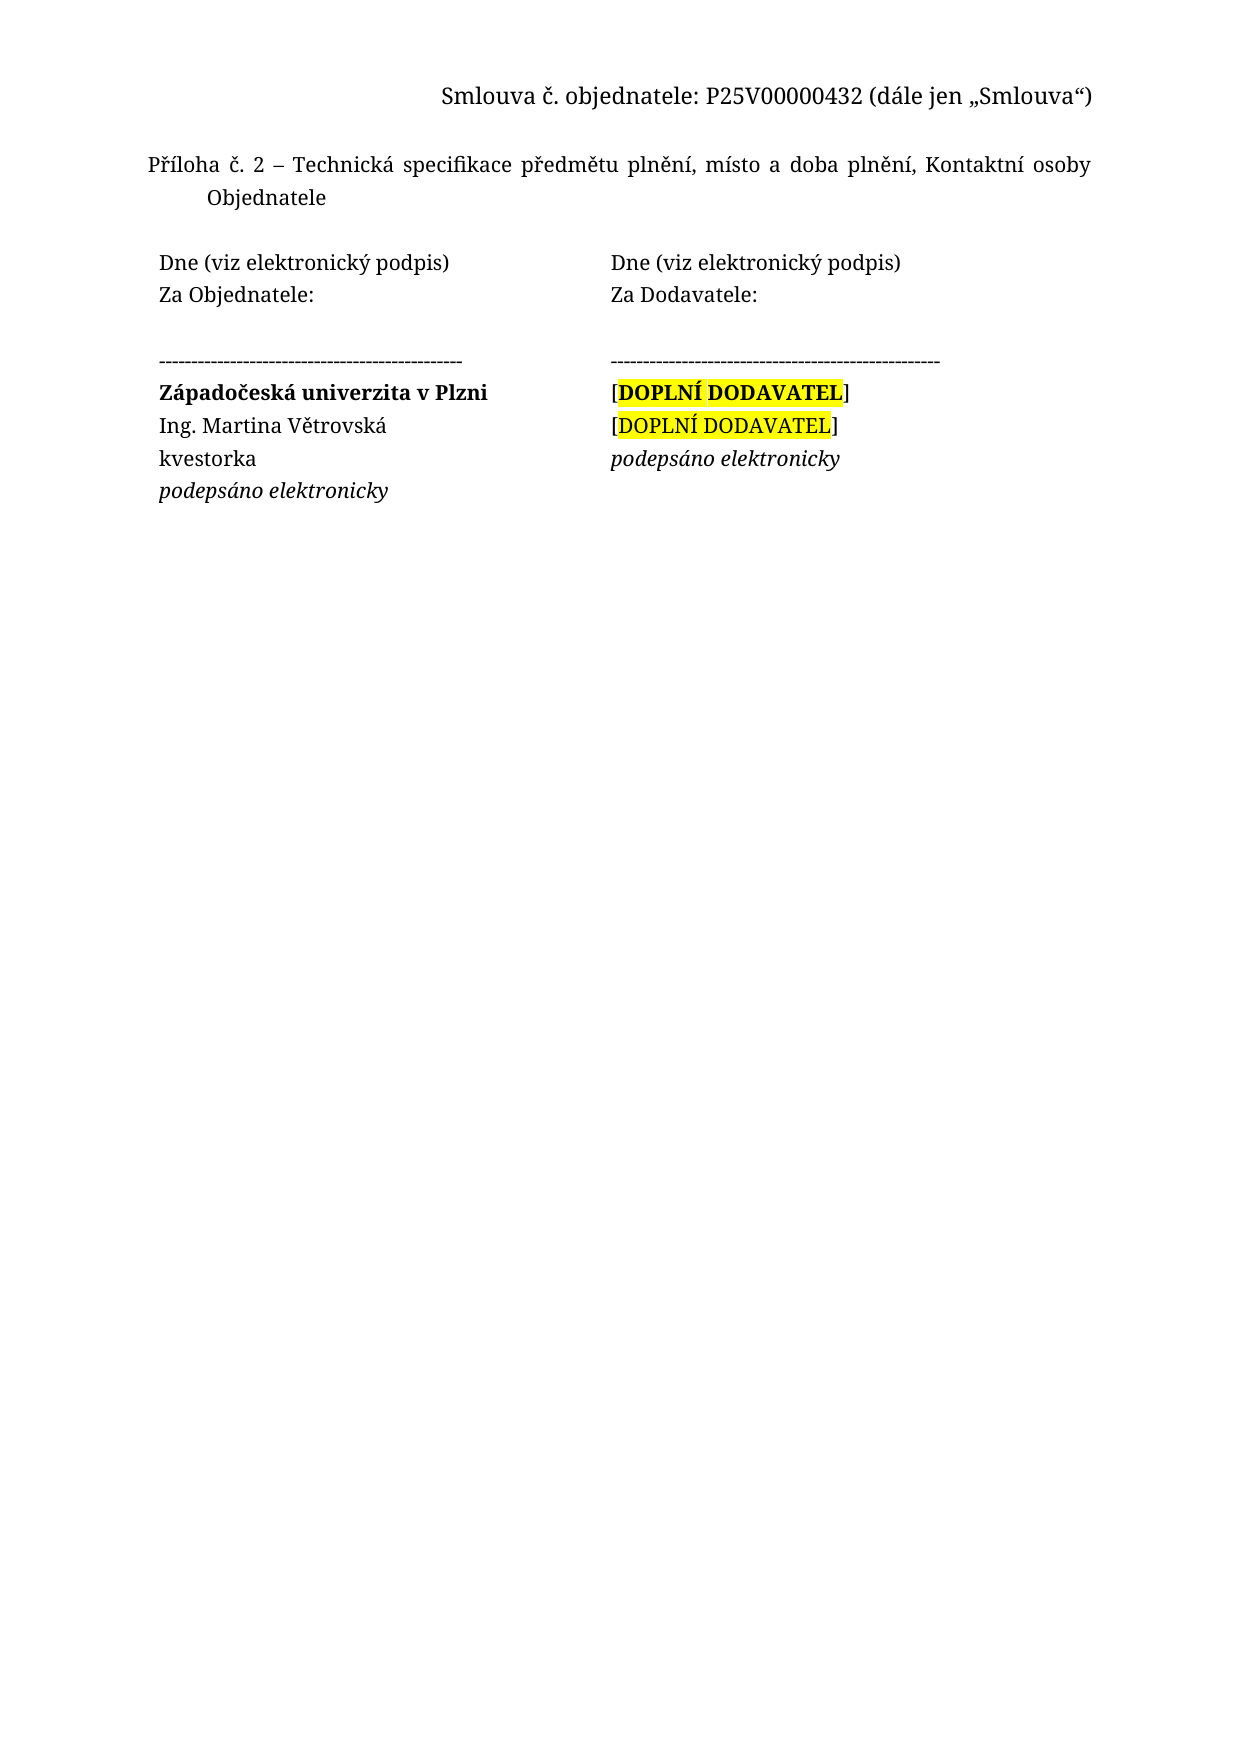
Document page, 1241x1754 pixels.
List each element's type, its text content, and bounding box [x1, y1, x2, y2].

table_header Dne (viz elektronický podpis) Za Dodavatele: --------------------------------------------------- [DOPLNÍ DODAVATEL] [DOPLNÍ DODAVATEL] podepsáno elektronicky [599, 248, 1051, 508]
table_header Dne (viz elektronický podpis) Za Objednatele: ----------------------------------------------- Západočeská univerzita v Plzni Ing. Martina Větrovská kvestorka podepsáno elektronicky [148, 248, 599, 508]
text Příloha č. 2 – Technická specifikace předmětu plnění, místo a doba plnění, Kontaktní osoby Objednatele [148, 150, 1093, 211]
